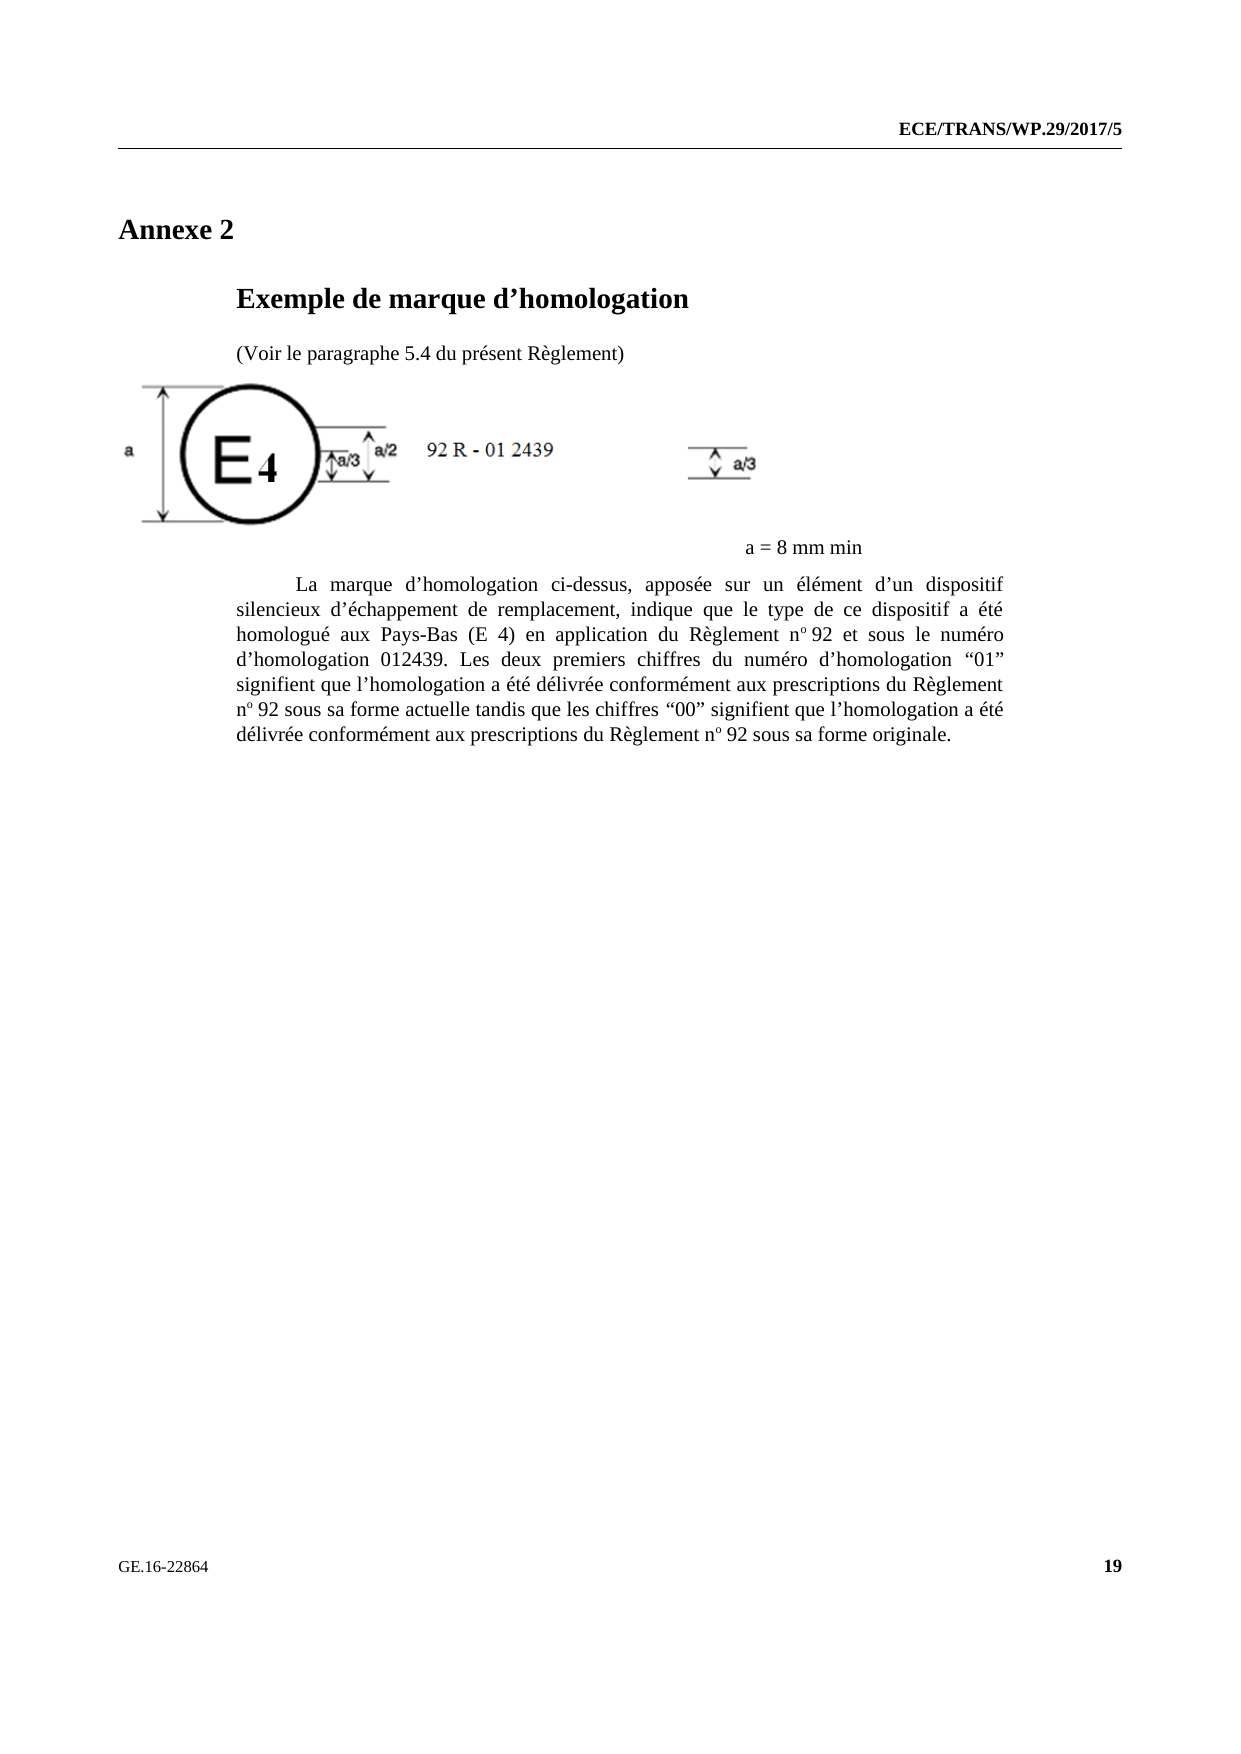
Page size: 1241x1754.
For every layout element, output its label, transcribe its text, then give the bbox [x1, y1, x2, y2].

text Annexe 2 [118, 215, 1004, 246]
text La marque d’homologation ci-dessus, apposée sur un élément d’un dispositif silencieux d’échappement de remplacement, indique que le type de ce dispositif a été homologué aux Pays-Bas (E 4) en application du Règlement no 92 et sous le numéro d’homologation 012439. Les deux premiers chiffres du numéro d’homologation “01” signifient que l’homologation a été délivrée conformément aux prescriptions du Règlement no 92 sous sa forme actuelle tandis que les chiffres “00” signifient que l’homologation a été délivrée conformément aux prescriptions du Règlement no 92 sous sa forme originale. [236, 571, 1004, 746]
text a = 8 mm min [118, 534, 862, 559]
text Exemple de marque d’homologation [118, 283, 1004, 315]
text (Voir le paragraphe 5.4 du présent Règlement) [236, 340, 1004, 365]
picture [118, 377, 762, 534]
